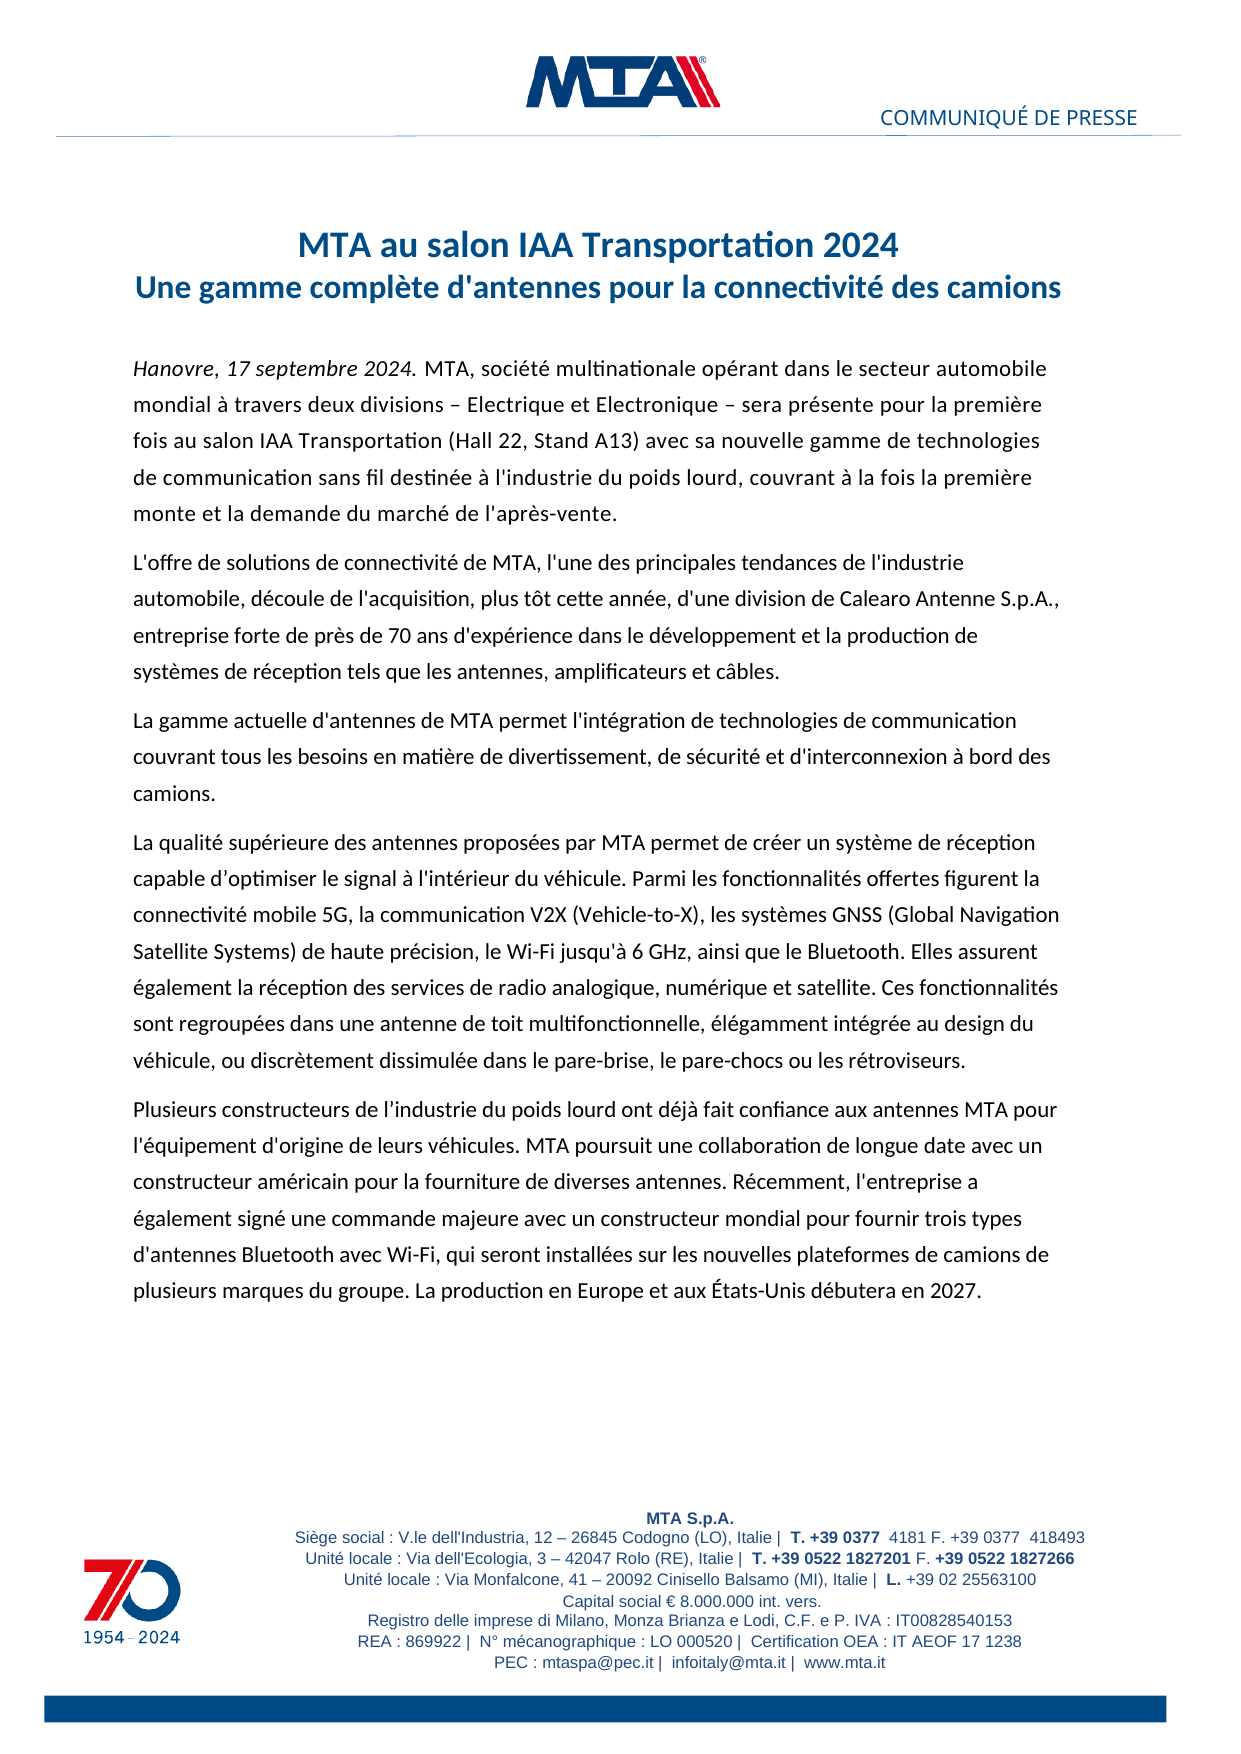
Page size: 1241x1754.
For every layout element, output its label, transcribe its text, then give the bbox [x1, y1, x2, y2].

picture [54, 1549, 209, 1651]
text La gamme actuelle d'antennes de MTA permet l'intégration de technologies de communication couvrant tous les besoins en matière de divertissement, de sécurité et d'interconnexion à bord des camions. [133, 706, 1063, 807]
text MTA au salon IAA Transportation 2024 [133, 221, 1064, 267]
picture [520, 56, 721, 111]
text Hanovre, 17 septembre 2024. MTA, société multinationale opérant dans le secteur automobile mondial à travers deux divisions – Electrique et Electronique – sera présente pour la première fois au salon IAA Transportation (Hall 22, Stand A13) avec sa nouvelle gamme de technologies de communication sans fil destinée à l'industrie du poids lourd, couvrant à la fois la première monte et la demande du marché de l'après-vente. [133, 354, 1063, 527]
text La qualité supérieure des antennes proposées par MTA permet de créer un système de réception capable d’optimiser le signal à l'intérieur du véhicule. Parmi les fonctionnalités offertes figurent la connectivité mobile 5G, la communication V2X (Vehicle-to-X), les systèmes GNSS (Global Navigation Satellite Systems) de haute précision, le Wi-Fi jusqu'à 6 GHz, ainsi que le Bluetooth. Elles assurent également la réception des services de radio analogique, numérique et satellite. Ces fonctionnalités sont regroupées dans une antenne de toit multifonctionnelle, élégamment intégrée au design du véhicule, ou discrètement dissimulée dans le pare-brise, le pare-chocs ou les rétroviseurs. [133, 828, 1063, 1074]
text L'offre de solutions de connectivité de MTA, l'une des principales tendances de l'industrie automobile, découle de l'acquisition, plus tôt cette année, d'une division de Calearo Antenne S.p.A., entreprise forte de près de 70 ans d'expérience dans le développement et la production de systèmes de réception tels que les antennes, amplificateurs et câbles. [133, 548, 1063, 685]
text Plusieurs constructeurs de l’industrie du poids lourd ont déjà fait confiance aux antennes MTA pour l'équipement d'origine de leurs véhicules. MTA poursuit une collaboration de longue date avec un constructeur américain pour la fourniture de diverses antennes. Récemment, l'entreprise a également signé une commande majeure avec un constructeur mondial pour fournir trois types d'antennes Bluetooth avec Wi-Fi, qui seront installées sur les nouvelles plateformes de camions de plusieurs marques du groupe. La production en Europe et aux États-Unis débutera en 2027. [133, 1095, 1063, 1304]
text Une gamme complète d'antennes pour la connectivité des camions [133, 267, 1064, 307]
